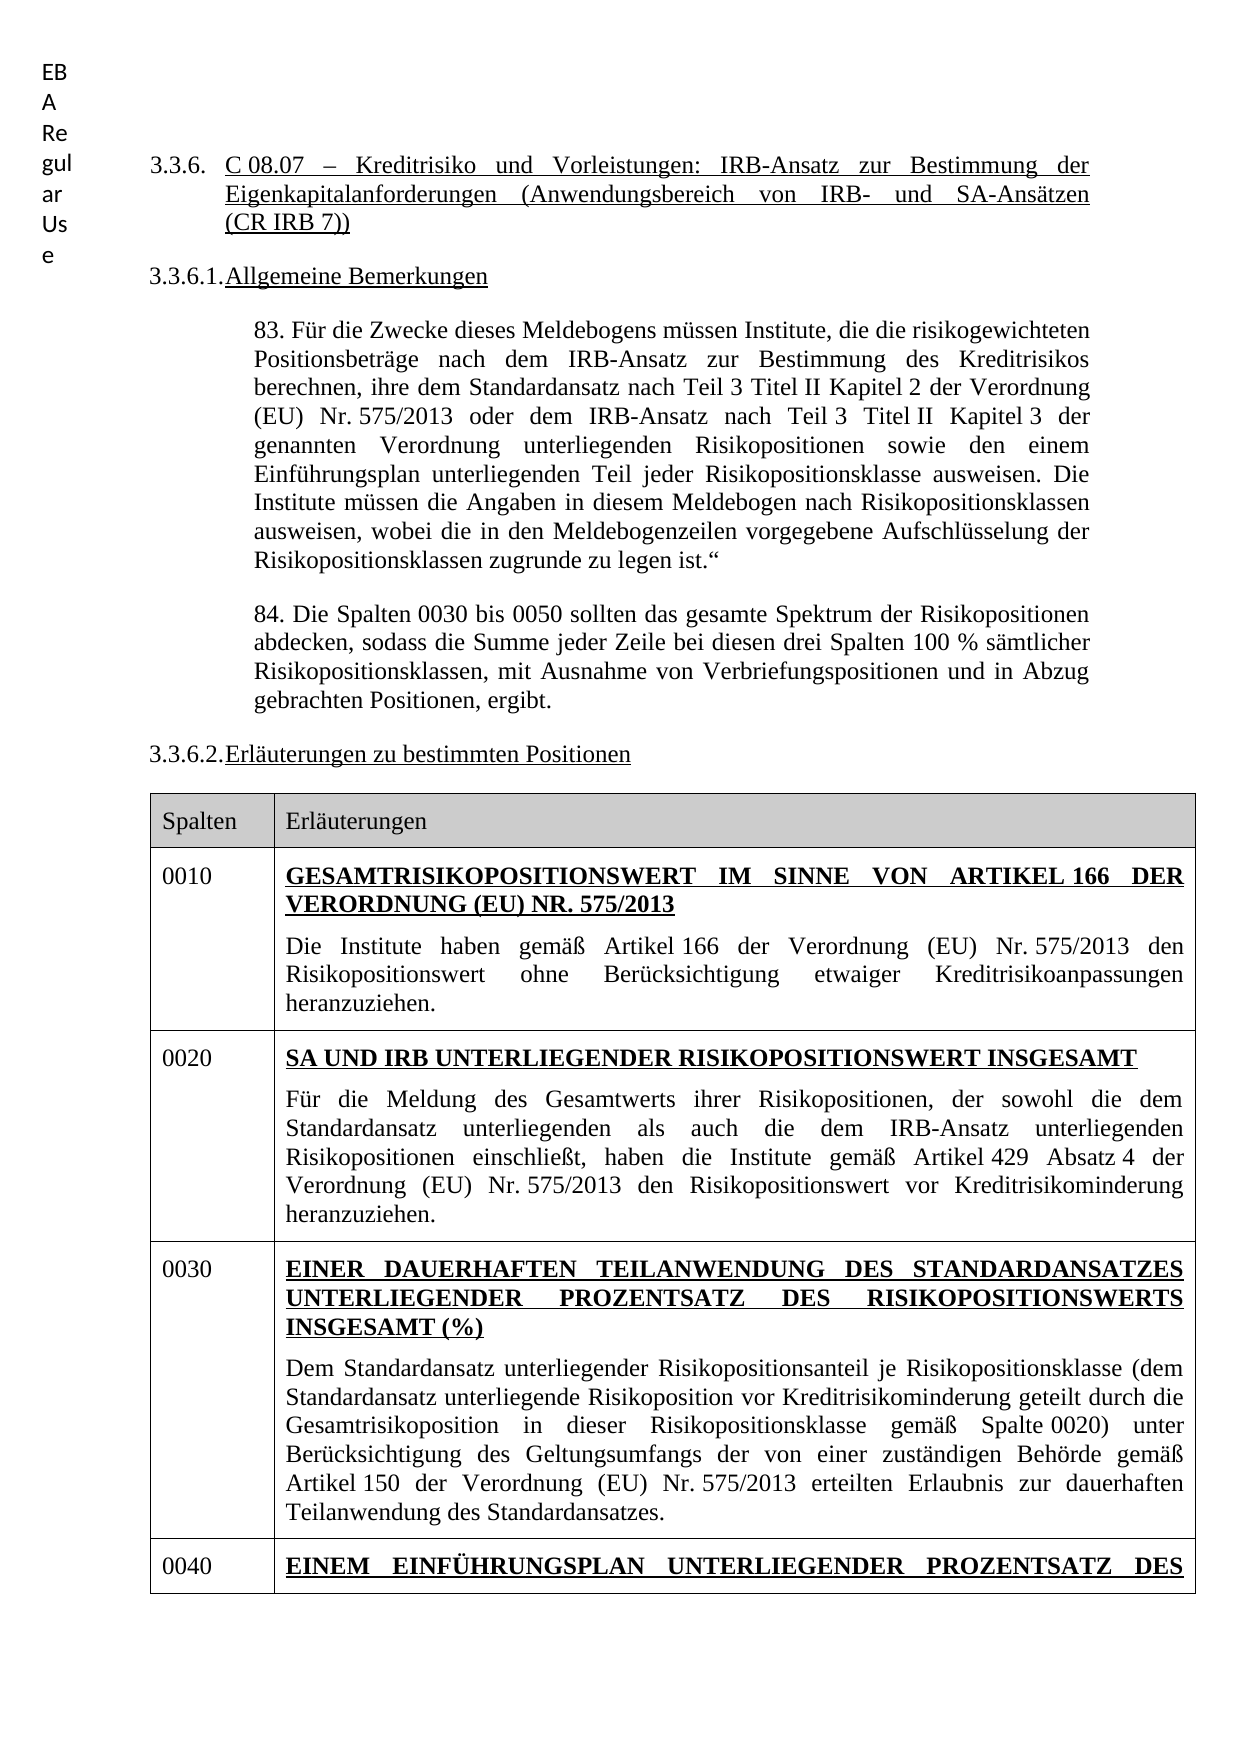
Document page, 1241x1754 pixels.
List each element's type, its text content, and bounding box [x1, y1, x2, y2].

table_cell 0040 [151, 1539, 274, 1593]
table_header Erläuterungen [275, 794, 1195, 847]
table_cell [275, 1539, 1195, 1593]
table_cell 0020 [151, 1031, 274, 1241]
table_cell EINER DAUERHAFTEN TEILANWENDUNG DES STANDARDANSATZES UNTERLIEGENDER PROZENTSATZ DES RISIKOPOSITIONSWERTS INSGESAMT (%) Dem Standardansatz unterliegender Risikopositionsanteil je Risikopositionsklasse (dem Standardansatz unterliegende Risikoposition vor Kreditrisikominderung geteilt durch die Gesamtrisikoposition in dieser Risikopositionsklasse gemäß Spalte 0020) unter Berücksichtigung des Geltungsumfangs der von einer zuständigen Behörde gemäß Artikel 150 der Verordnung (EU) Nr. 575/2013 erteilten Erlaubnis zur dauerhaften Teilanwendung des Standardansatzes. [275, 1242, 1195, 1538]
table_cell SA UND IRB UNTERLIEGENDER RISIKOPOSITIONSWERT INSGESAMT Für die Meldung des Gesamtwerts ihrer Risikopositionen, der sowohl die dem Standardansatz unterliegenden als auch die dem IRB-Ansatz unterliegenden Risikopositionen einschließt, haben die Institute gemäß Artikel 429 Absatz 4 der Verordnung (EU) Nr. 575/2013 den Risikopositionswert vor Kreditrisikominderung heranzuziehen. [275, 1031, 1195, 1241]
table_cell 0010 [151, 848, 274, 1029]
table_header Spalten [151, 794, 274, 847]
list Allgemeine Bemerkungen [149, 261, 1090, 290]
table_cell GESAMTRISIKOPOSITIONSWERT IM SINNE VON ARTIKEL 166 DER VERORDNUNG (EU) NR. 575/2013 Die Institute haben gemäß Artikel 166 der Verordnung (EU) Nr. 575/2013 den Risikopositionswert ohne Berücksichtigung etwaiger Kreditrisikoanpassungen heranzuziehen. [275, 848, 1195, 1029]
list Erläuterungen zu bestimmten Positionen [149, 739, 1090, 767]
list C 08.07 – Kreditrisiko und Vorleistungen: IRB-Ansatz zur Bestimmung der Eigenkapitalanforderungen (Anwendungsbereich von IRB- und SA-Ansätzen (CR IRB 7)) [150, 150, 1090, 236]
table_cell 0030 [151, 1242, 274, 1538]
